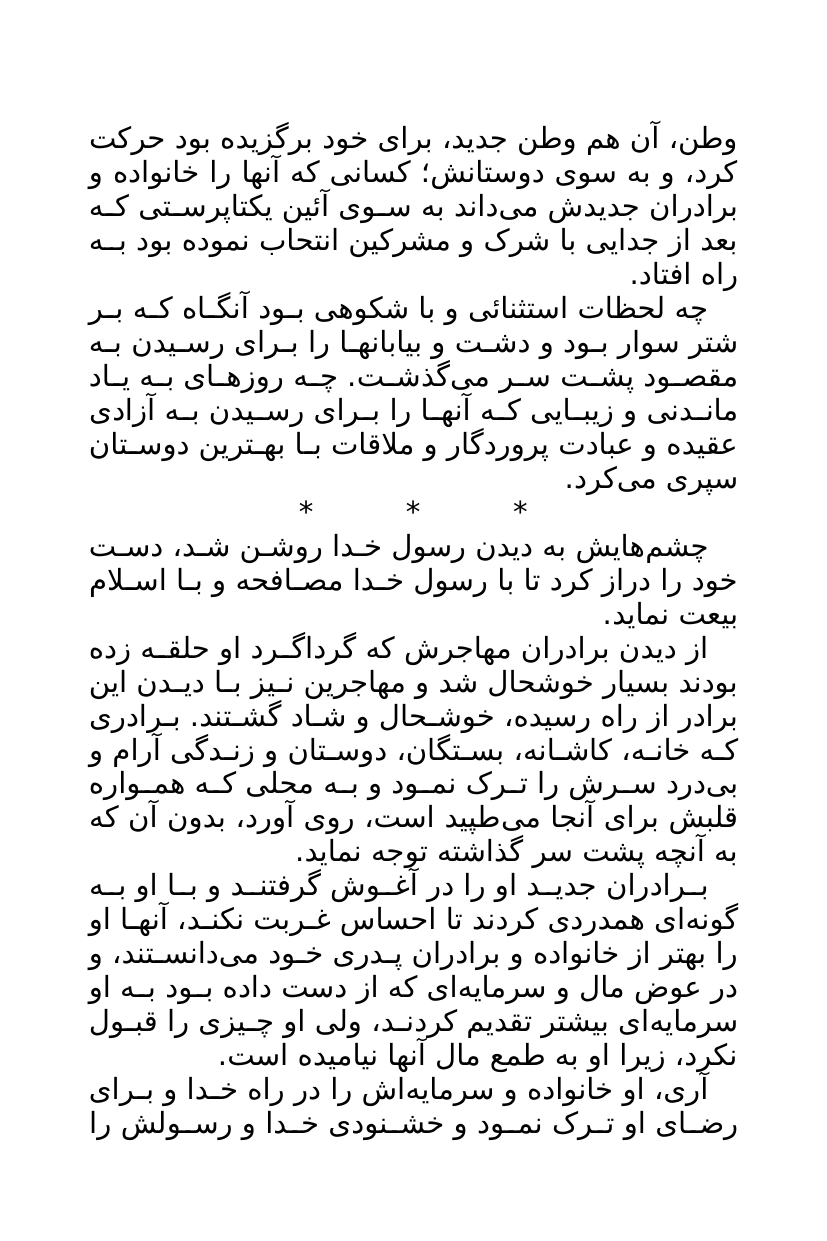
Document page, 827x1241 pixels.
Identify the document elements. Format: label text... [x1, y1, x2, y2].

text * * * [89, 495, 738, 529]
text چه لحظات استثنائی و با شکوهی بود آنگاه که بر شتر سوار بود و دشت و بیابانها را برای رسیدن به مقصود پشت سر می‌گذشت. چه روزهای به یاد ماندنی و زیبایی که آنها را برای رسیدن به آزادی عقیده و عبادت پروردگار و ملاقات با بهترین دوستان سپری می‌کرد. [89, 291, 738, 495]
text از دیدن برادران مهاجرش که گرداگرد او حلقه زده بودند بسیار خوشحال شد و مهاجرین نیز با دیدن این برادر از راه رسیده، خوشحال و شاد گشتند. برادری که خانه، کاشانه، بستگان، دوستان و زندگی آرام و بی‌درد سرش را ترک نمود و به محلی که همواره قلبش برای آنجا می‌طپید است، روی آورد، بدون آن که به آنچه پشت سر گذاشته توجه نماید. [89, 631, 738, 869]
text برادران جدید او را در آغوش گرفتند و با او به گونه‌ای همدردی کردند تا احساس غربت نکند، آنها او را بهتر از خانواده و برادران پدری خود می‌دانستند، و در عوض مال و سرمایه‌ای که از دست داده بود به او سرمایه‌ای بیشتر تقدیم کردند، ولی او چیزی را قبول نکرد، زیرا او به طمع مال آنها نیامیده است. [89, 869, 738, 1072]
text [89, 1072, 738, 1140]
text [89, 122, 738, 291]
text چشم‌هایش به دیدن رسول خدا روشن شد، دست خود را دراز کرد تا با رسول خدا مصافحه و با اسلام بیعت نماید. [89, 529, 738, 631]
